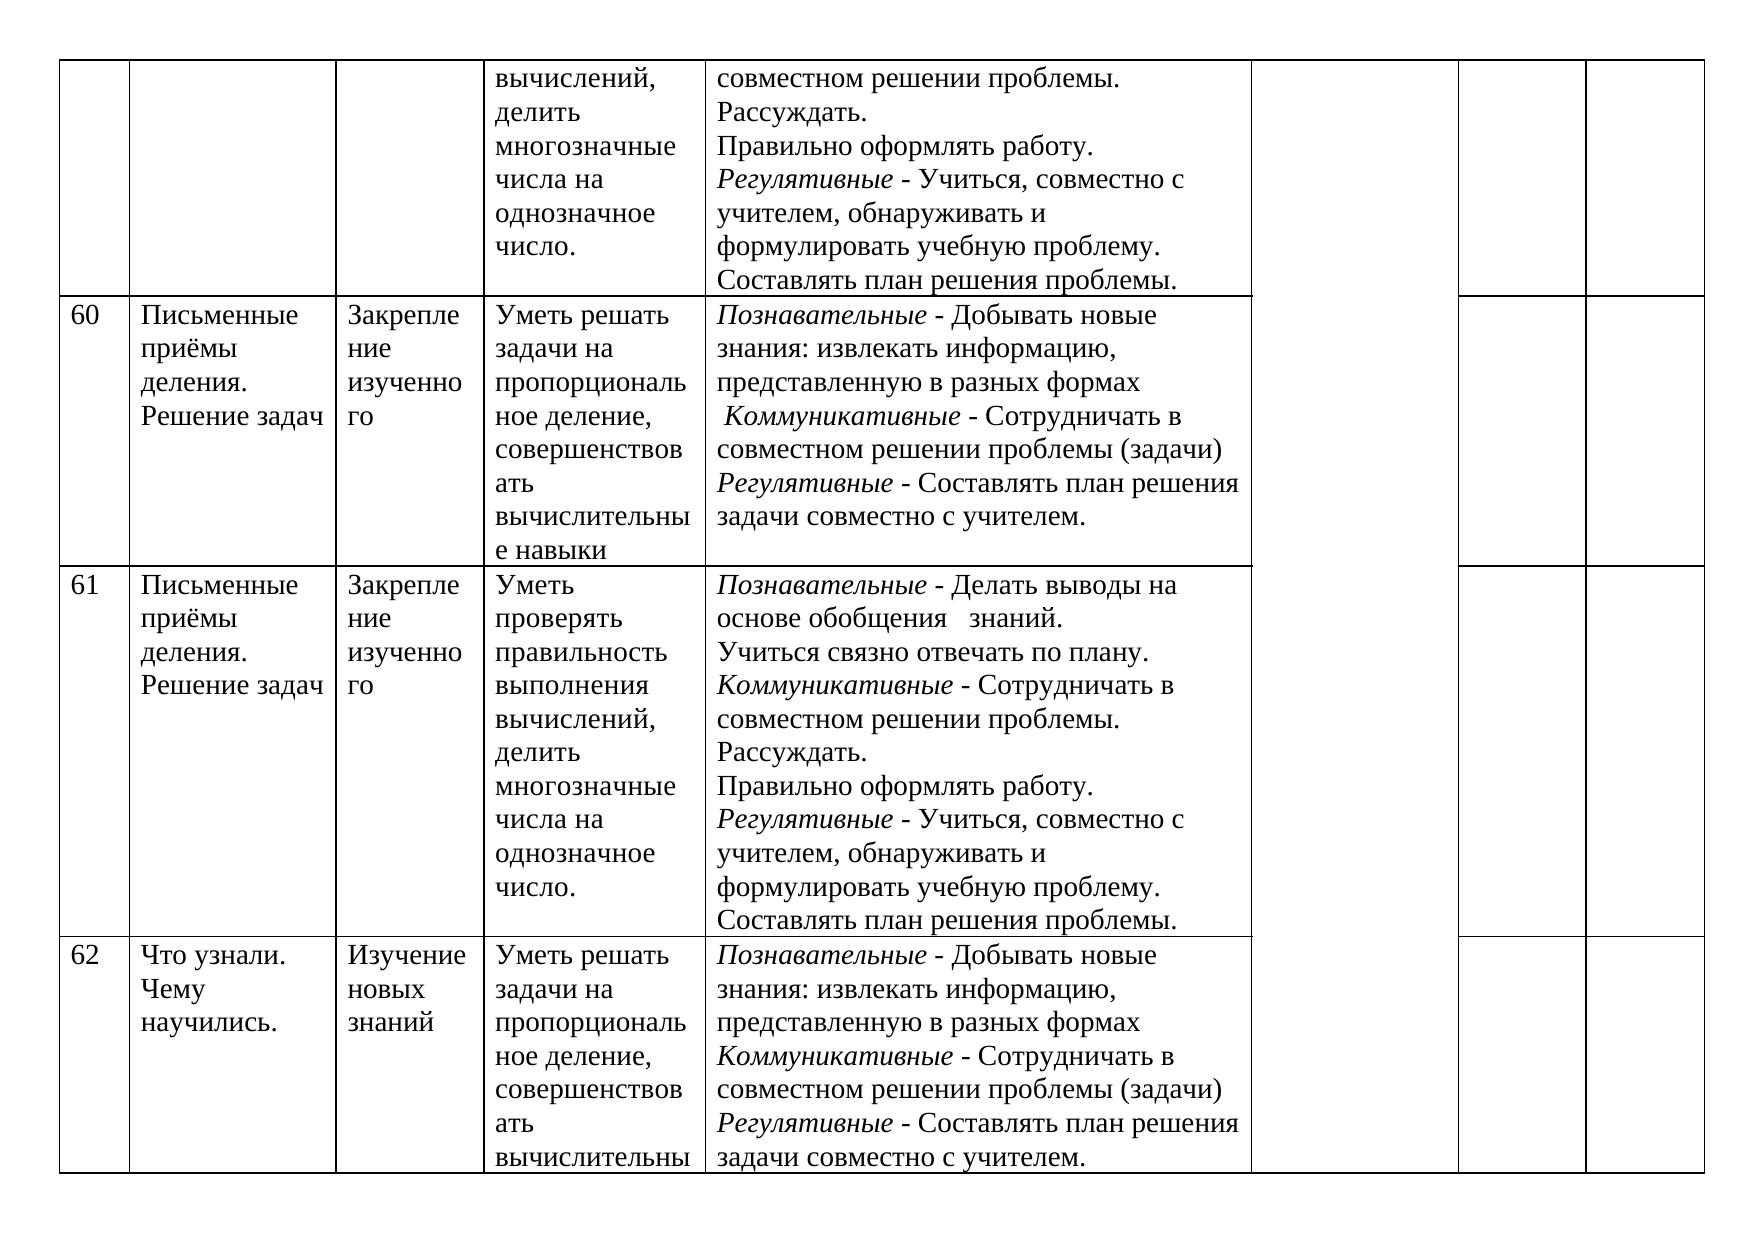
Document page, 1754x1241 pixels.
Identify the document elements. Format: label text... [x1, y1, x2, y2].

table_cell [337, 61, 483, 295]
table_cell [706, 937, 1251, 1172]
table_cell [485, 61, 705, 295]
table_cell [1459, 937, 1585, 1172]
table_cell [1587, 937, 1704, 1172]
table_cell Письменные приёмы деления. Решение задач [130, 567, 335, 936]
table_cell [1587, 61, 1704, 295]
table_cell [130, 937, 335, 1172]
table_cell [485, 937, 705, 1172]
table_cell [130, 61, 335, 295]
table_cell 61 [60, 567, 129, 936]
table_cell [337, 937, 483, 1172]
table_cell [1459, 567, 1585, 936]
table_cell 62 [60, 937, 129, 1172]
table_cell [1459, 297, 1585, 565]
table_cell [1587, 297, 1704, 565]
table_cell 59 [60, 61, 129, 295]
table_cell Закрепле ние изученного [337, 567, 483, 936]
table_cell [1587, 567, 1704, 936]
table_cell Письменные приёмы деления. Решение задач [130, 297, 335, 565]
table_cell [1459, 61, 1585, 295]
table_cell Уметь проверять правильность выполнения вычислений, делить многозначные числа на однозначное число. [485, 567, 705, 936]
table_cell 60 [60, 297, 129, 565]
table_cell Закрепле ние изученного [337, 297, 483, 565]
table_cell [706, 61, 1251, 295]
table_cell Уметь решать задачи на пропорциональное деление, совершенствовать вычислительные навыки [485, 297, 705, 565]
